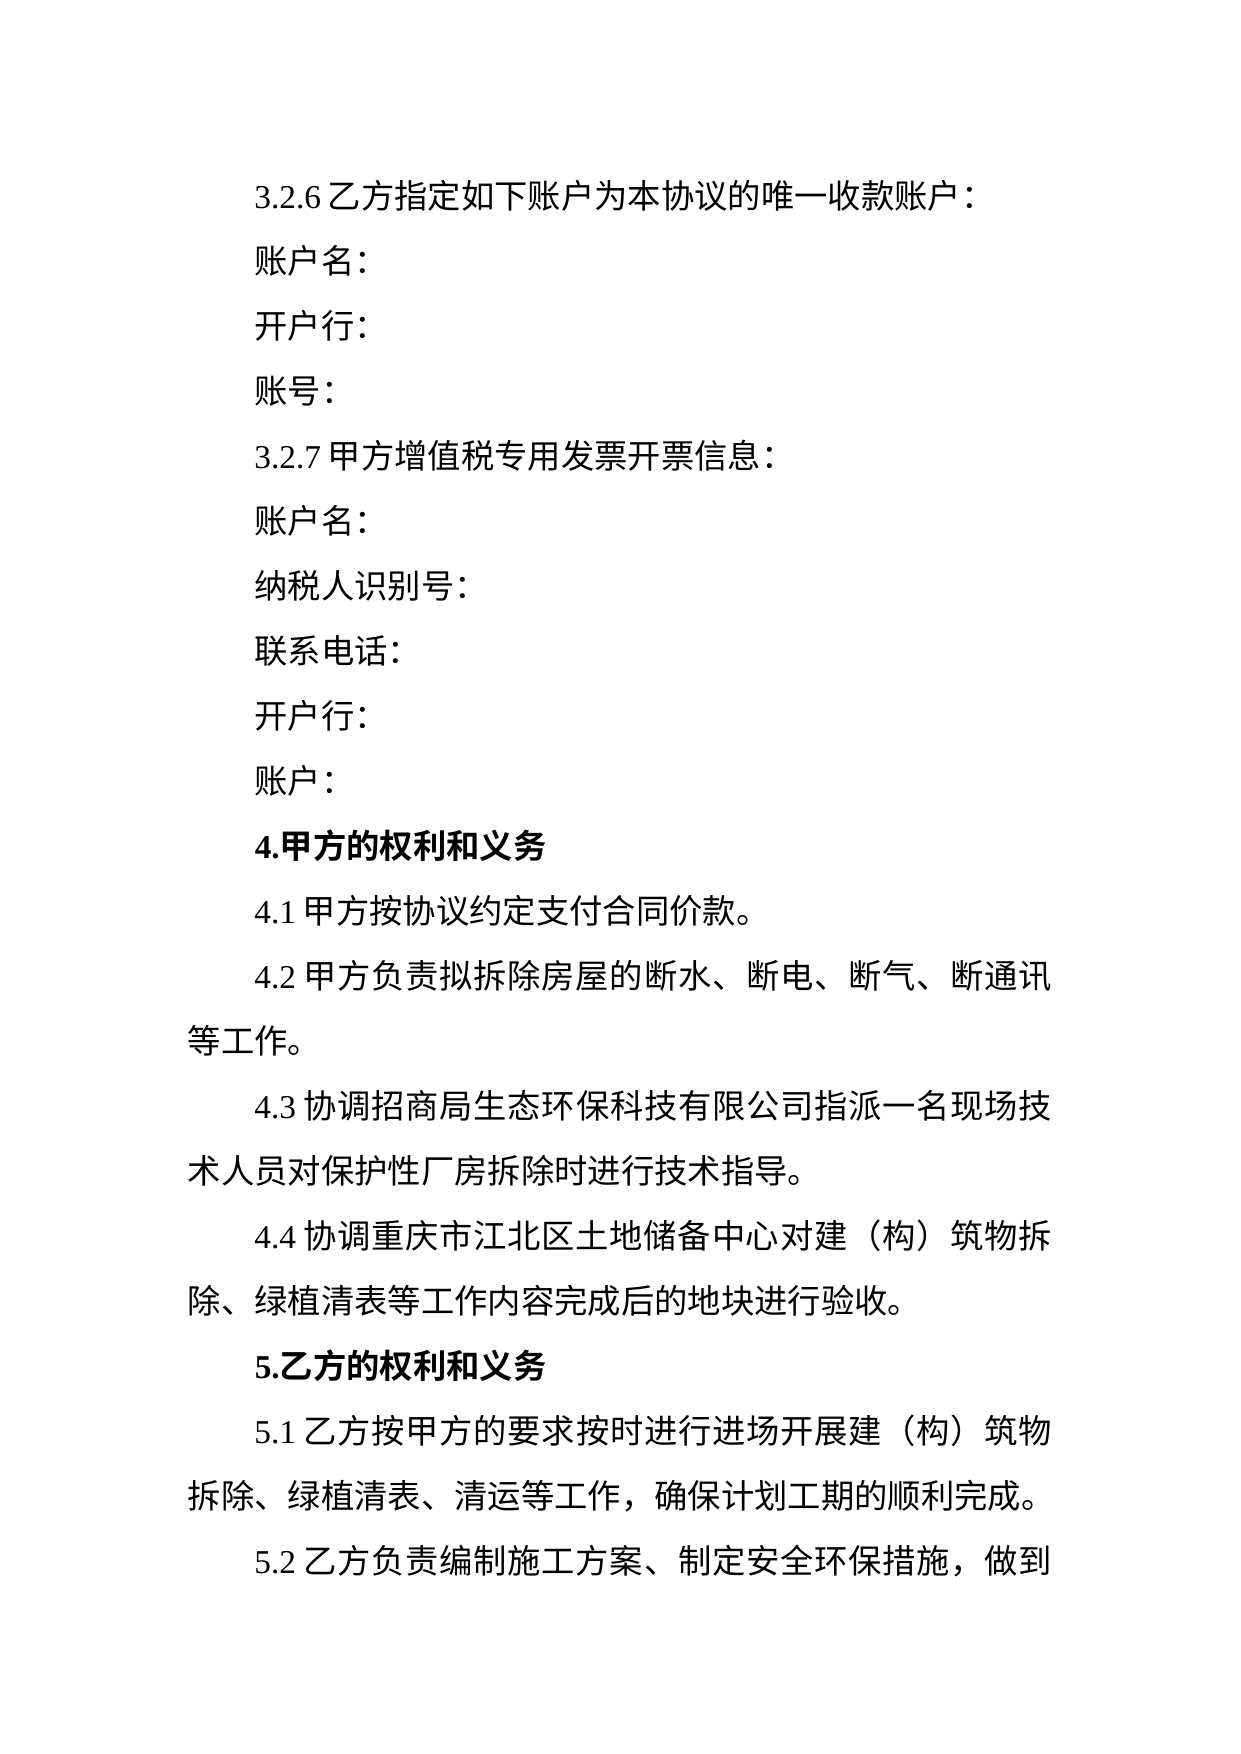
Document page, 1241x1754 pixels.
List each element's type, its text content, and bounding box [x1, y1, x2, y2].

text 3.2.6乙方指定如下账户为本协议的唯一收款账户： [187, 162, 1053, 227]
text 4.3协调招商局生态环保科技有限公司指派一名现场技术人员对保护性厂房拆除时进行技术指导。 [187, 1072, 1053, 1202]
text 5.1乙方按甲方的要求按时进行进场开展建（构）筑物拆除、绿植清表、清运等工作，确保计划工期的顺利完成。 [187, 1397, 1053, 1527]
text 账户名： [187, 227, 1053, 292]
text 5.乙方的权利和义务 [187, 1332, 1053, 1397]
text 开户行： [187, 682, 1053, 747]
text 联系电话： [187, 617, 1053, 682]
text 4.1甲方按协议约定支付合同价款。 [187, 877, 1053, 942]
text 4.2甲方负责拟拆除房屋的断水、断电、断气、断通讯等工作。 [187, 942, 1053, 1072]
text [187, 1527, 1053, 1592]
text 账号： [187, 357, 1053, 422]
text 账户： [187, 747, 1053, 812]
text 4.甲方的权利和义务 [187, 812, 1053, 877]
text 账户名： [187, 487, 1053, 552]
text 3.2.7甲方增值税专用发票开票信息： [187, 422, 1053, 487]
text 纳税人识别号： [187, 552, 1053, 617]
text 开户行： [187, 292, 1053, 357]
text 4.4协调重庆市江北区土地储备中心对建（构）筑物拆除、绿植清表等工作内容完成后的地块进行验收。 [187, 1202, 1053, 1332]
